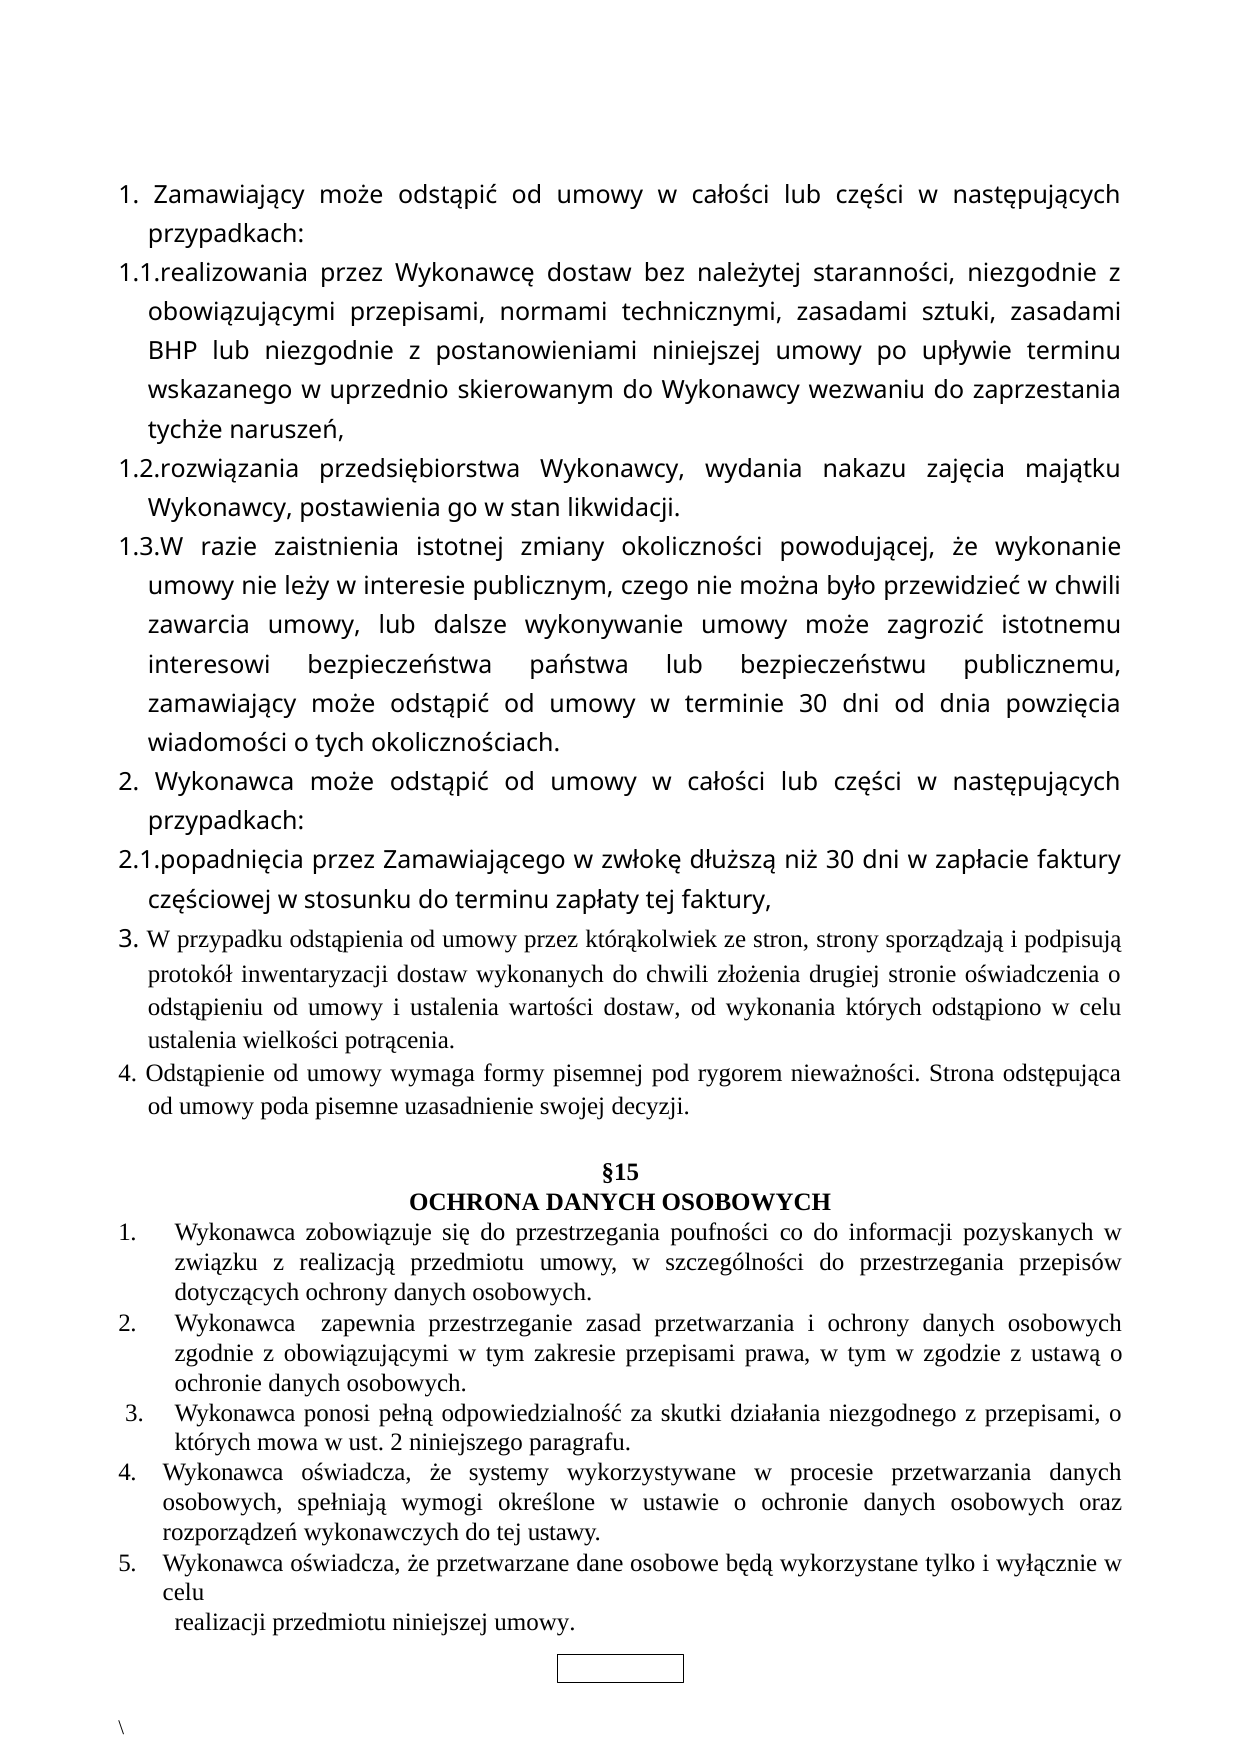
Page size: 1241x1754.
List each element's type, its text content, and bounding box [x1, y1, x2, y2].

text 1.2.rozwiązania przedsiębiorstwa Wykonawcy, wydania nakazu zajęcia majątku Wykonawcy, postawienia go w stan likwidacji. [118, 451, 1122, 524]
text 1.1.realizowania przez Wykonawcę dostaw bez należytej staranności, niezgodnie z obowiązującymi przepisami, normami technicznymi, zasadami sztuki, zasadami BHP lub niezgodnie z postanowieniami niniejszej umowy po upływie terminu wskazanego w uprzednio skierowanym do Wykonawcy wezwaniu do zaprzestania tychże naruszeń, [118, 255, 1122, 445]
text 1. Zamawiający może odstąpić od umowy w całości lub części w następujących przypadkach: [118, 176, 1122, 249]
text 5. Wykonawca oświadcza, że przetwarzane dane osobowe będą wykorzystane tylko i wyłącznie w celu [118, 1548, 1122, 1605]
text 3. W przypadku odstąpienia od umowy przez którąkolwiek ze stron, strony sporządzają i podpisują protokół inwentaryzacji dostaw wykonanych do chwili złożenia drugiej stronie oświadczenia o odstąpieniu od umowy i ustalenia wartości dostaw, od wykonania których odstąpiono w celu ustalenia wielkości potrącenia. [118, 921, 1122, 1054]
list Wykonawca ponosi pełną odpowiedzialność za skutki działania niezgodnego z przepisami, o których mowa w ust. 2 niniejszego paragrafu. [125, 1398, 1122, 1456]
text 1. Wykonawca zobowiązuje się do przestrzegania poufności co do informacji pozyskanych w związku z realizacją przedmiotu umowy, w szczególności do przestrzegania przepisów dotyczących ochrony danych osobowych. [118, 1217, 1122, 1306]
text realizacji przedmiotu niniejszej umowy. [174, 1607, 1122, 1636]
text 2. Wykonawca zapewnia przestrzeganie zasad przetwarzania i ochrony danych osobowych zgodnie z obowiązującymi w tym zakresie przepisami prawa, w tym w zgodzie z ustawą o ochronie danych osobowych. [118, 1308, 1122, 1397]
text 1.3.W razie zaistnienia istotnej zmiany okoliczności powodującej, że wykonanie umowy nie leży w interesie publicznym, czego nie można było przewidzieć w chwili zawarcia umowy, lub dalsze wykonywanie umowy może zagrozić istotnemu interesowi bezpieczeństwa państwa lub bezpieczeństwu publicznemu, zamawiający może odstąpić od umowy w terminie 30 dni od dnia powzięcia wiadomości o tych okolicznościach. [118, 529, 1122, 759]
text 4. Wykonawca oświadcza, że systemy wykorzystywane w procesie przetwarzania danych osobowych, spełniają wymogi określone w ustawie o ochronie danych osobowych oraz rozporządzeń wykonawczych do tej ustawy. [118, 1457, 1122, 1546]
text 2.1.popadnięcia przez Zamawiającego w zwłokę dłuższą niż 30 dni w zapłacie faktury częściowej w stosunku do terminu zapłaty tej faktury, [118, 842, 1122, 915]
text 2. Wykonawca może odstąpić od umowy w całości lub części w następujących przypadkach: [118, 764, 1122, 837]
text §15 [118, 1157, 1122, 1186]
text 4. Odstąpienie od umowy wymaga formy pisemnej pod rygorem nieważności. Strona odstępująca od umowy poda pisemne uzasadnienie swojej decyzji. [118, 1058, 1122, 1120]
text OCHRONA DANYCH OSOBOWYCH [118, 1187, 1122, 1216]
